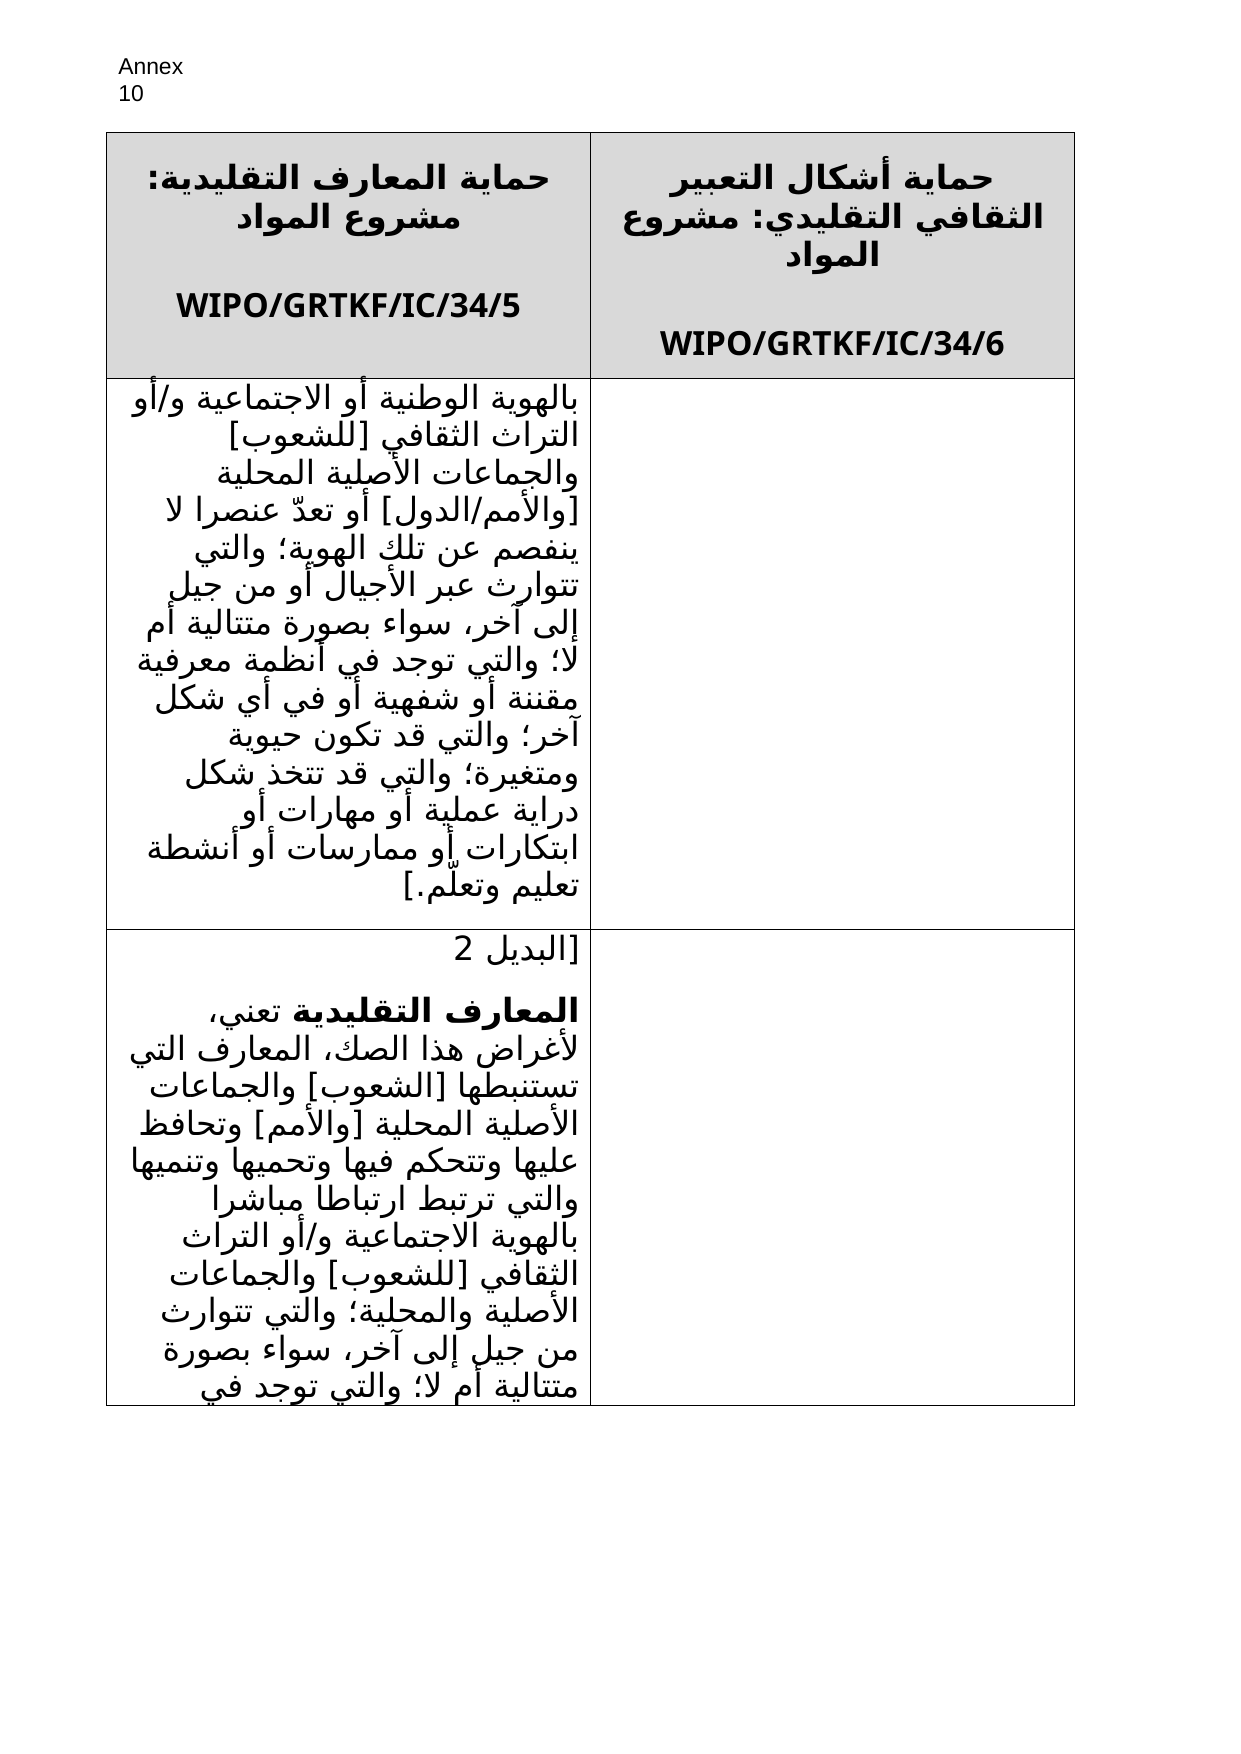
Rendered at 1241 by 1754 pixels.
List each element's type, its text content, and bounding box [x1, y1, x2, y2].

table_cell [107, 930, 590, 1405]
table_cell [107, 379, 590, 929]
table_header حماية أشكال التعبير الثقافي التقليدي: مشروع المواد WIPO/GRTKF/IC/34/6 [591, 133, 1074, 378]
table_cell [591, 379, 1074, 929]
table_cell [591, 930, 1074, 1405]
table_header حماية المعارف التقليدية: مشروع المواد WIPO/GRTKF/IC/34/5 [107, 133, 590, 378]
